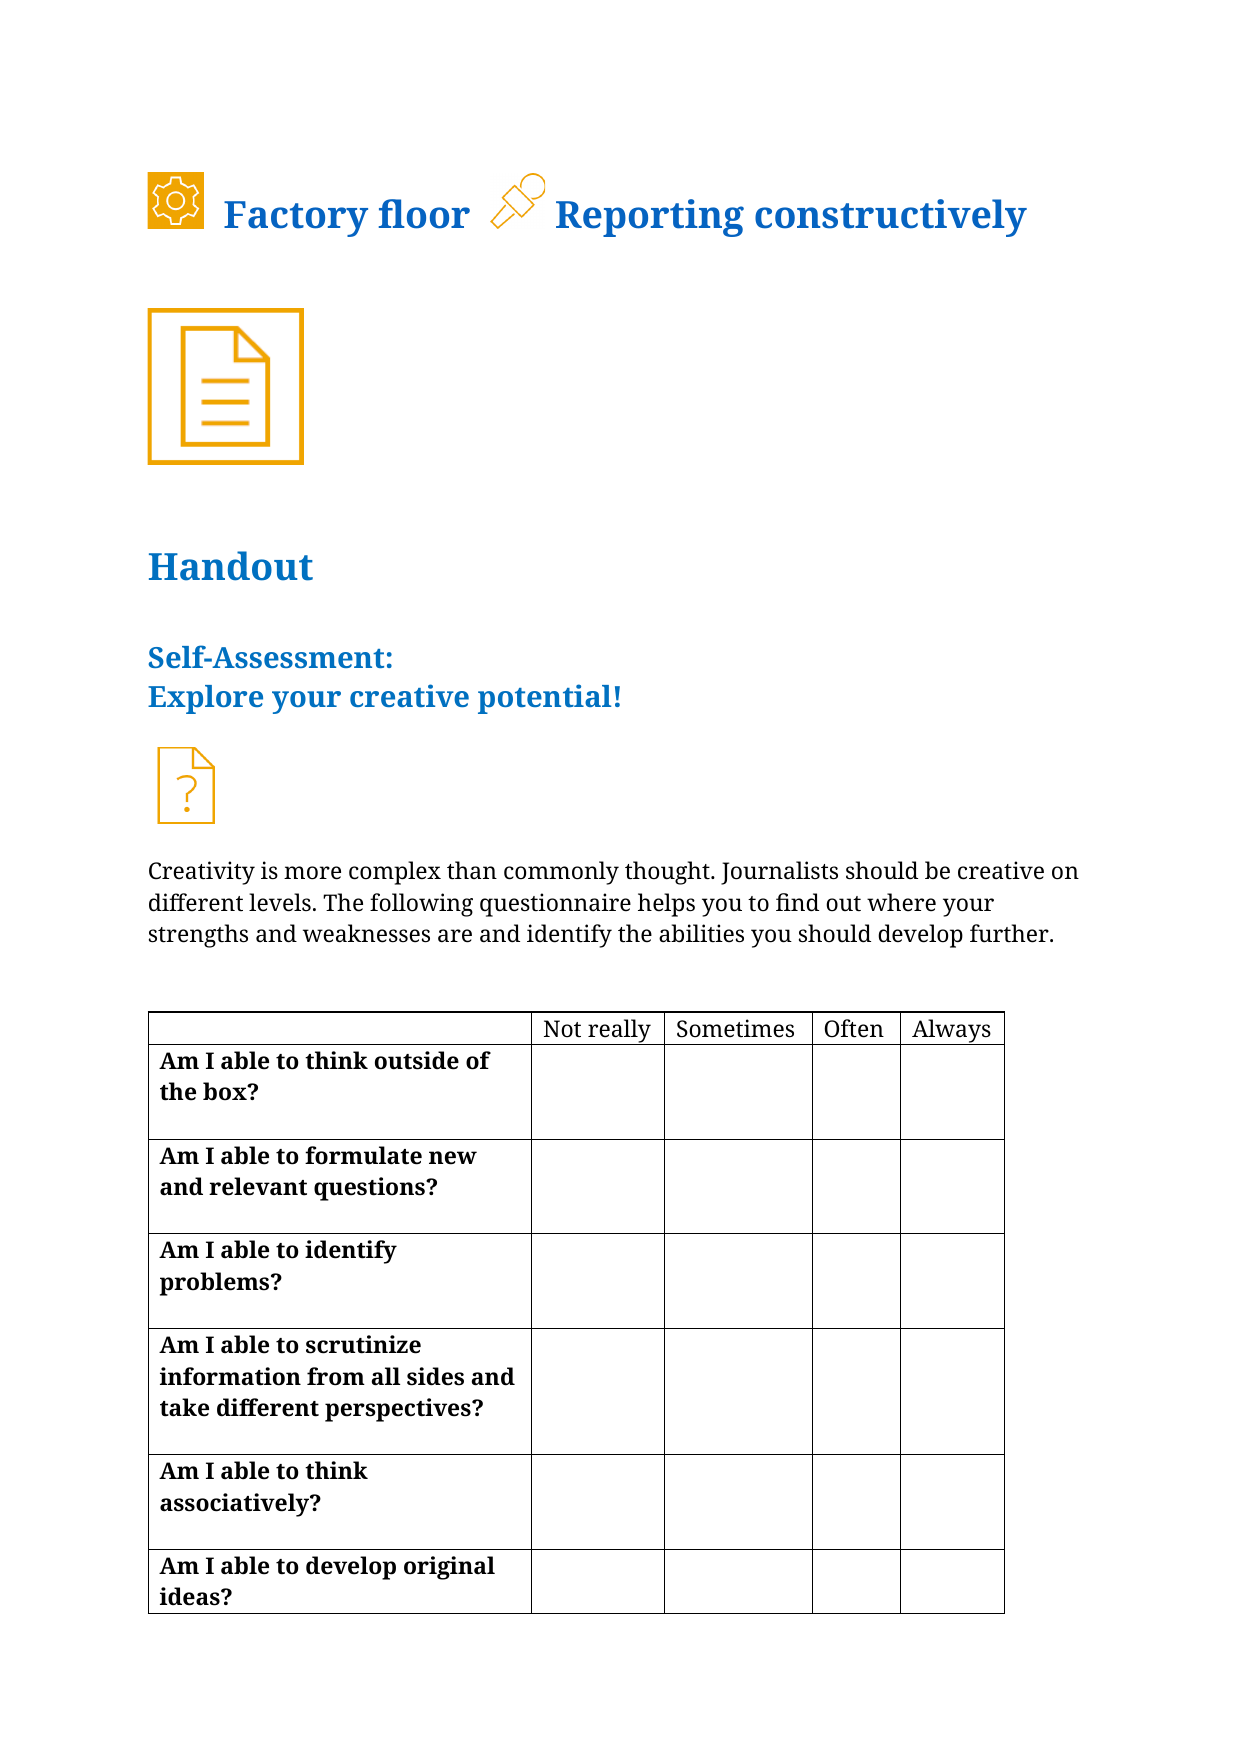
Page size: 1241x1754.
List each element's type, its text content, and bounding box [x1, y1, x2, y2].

table_cell [901, 1234, 1004, 1328]
table_cell [813, 1329, 900, 1454]
text Explore your creative potential! [148, 677, 1093, 716]
table_cell [813, 1045, 900, 1138]
table_cell [813, 1234, 900, 1328]
table_cell [901, 1550, 1004, 1612]
subtitle Factory floor Reporting constructively [148, 173, 1093, 240]
picture [147, 747, 225, 824]
text Handout [148, 541, 1093, 592]
table_cell [665, 1329, 812, 1454]
table_cell [665, 1140, 812, 1233]
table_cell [149, 1550, 531, 1612]
table_cell [532, 1045, 664, 1138]
table_cell [813, 1550, 900, 1612]
table_cell [532, 1329, 664, 1454]
table_cell Am I able to scrutinize information from all sides and take different perspectives? [149, 1329, 531, 1454]
table_cell [901, 1045, 1004, 1138]
picture [147, 308, 304, 465]
picture [147, 172, 204, 229]
table_cell [532, 1234, 664, 1328]
table_cell [532, 1140, 664, 1233]
table_header [149, 1013, 531, 1044]
table_cell [665, 1455, 812, 1549]
table_header Sometimes [665, 1013, 812, 1044]
table_cell Am I able to formulate new and relevant questions? [149, 1140, 531, 1233]
table_cell Am I able to think outside of the box? [149, 1045, 531, 1138]
table_cell [532, 1455, 664, 1549]
table_cell [901, 1329, 1004, 1454]
text Self-Assessment: [148, 637, 1093, 677]
table_cell Am I able to think associatively? [149, 1455, 531, 1549]
table_cell [813, 1455, 900, 1549]
table_cell [665, 1045, 812, 1138]
table_cell [665, 1550, 812, 1612]
picture [490, 173, 546, 229]
table_cell [532, 1550, 664, 1612]
table_header Often [813, 1013, 900, 1044]
table_cell [813, 1140, 900, 1233]
table_cell [901, 1140, 1004, 1233]
text Creativity is more complex than commonly thought. Journalists should be creative on different levels. The following questionnaire helps you to find out where your strengths and weaknesses are and identify the abilities you should develop further. [148, 855, 1093, 949]
table_cell Am I able to identify problems? [149, 1234, 531, 1328]
table_header Always [901, 1013, 1004, 1044]
table_cell [665, 1234, 812, 1328]
table_header Not really [532, 1013, 664, 1044]
table_cell [901, 1455, 1004, 1549]
